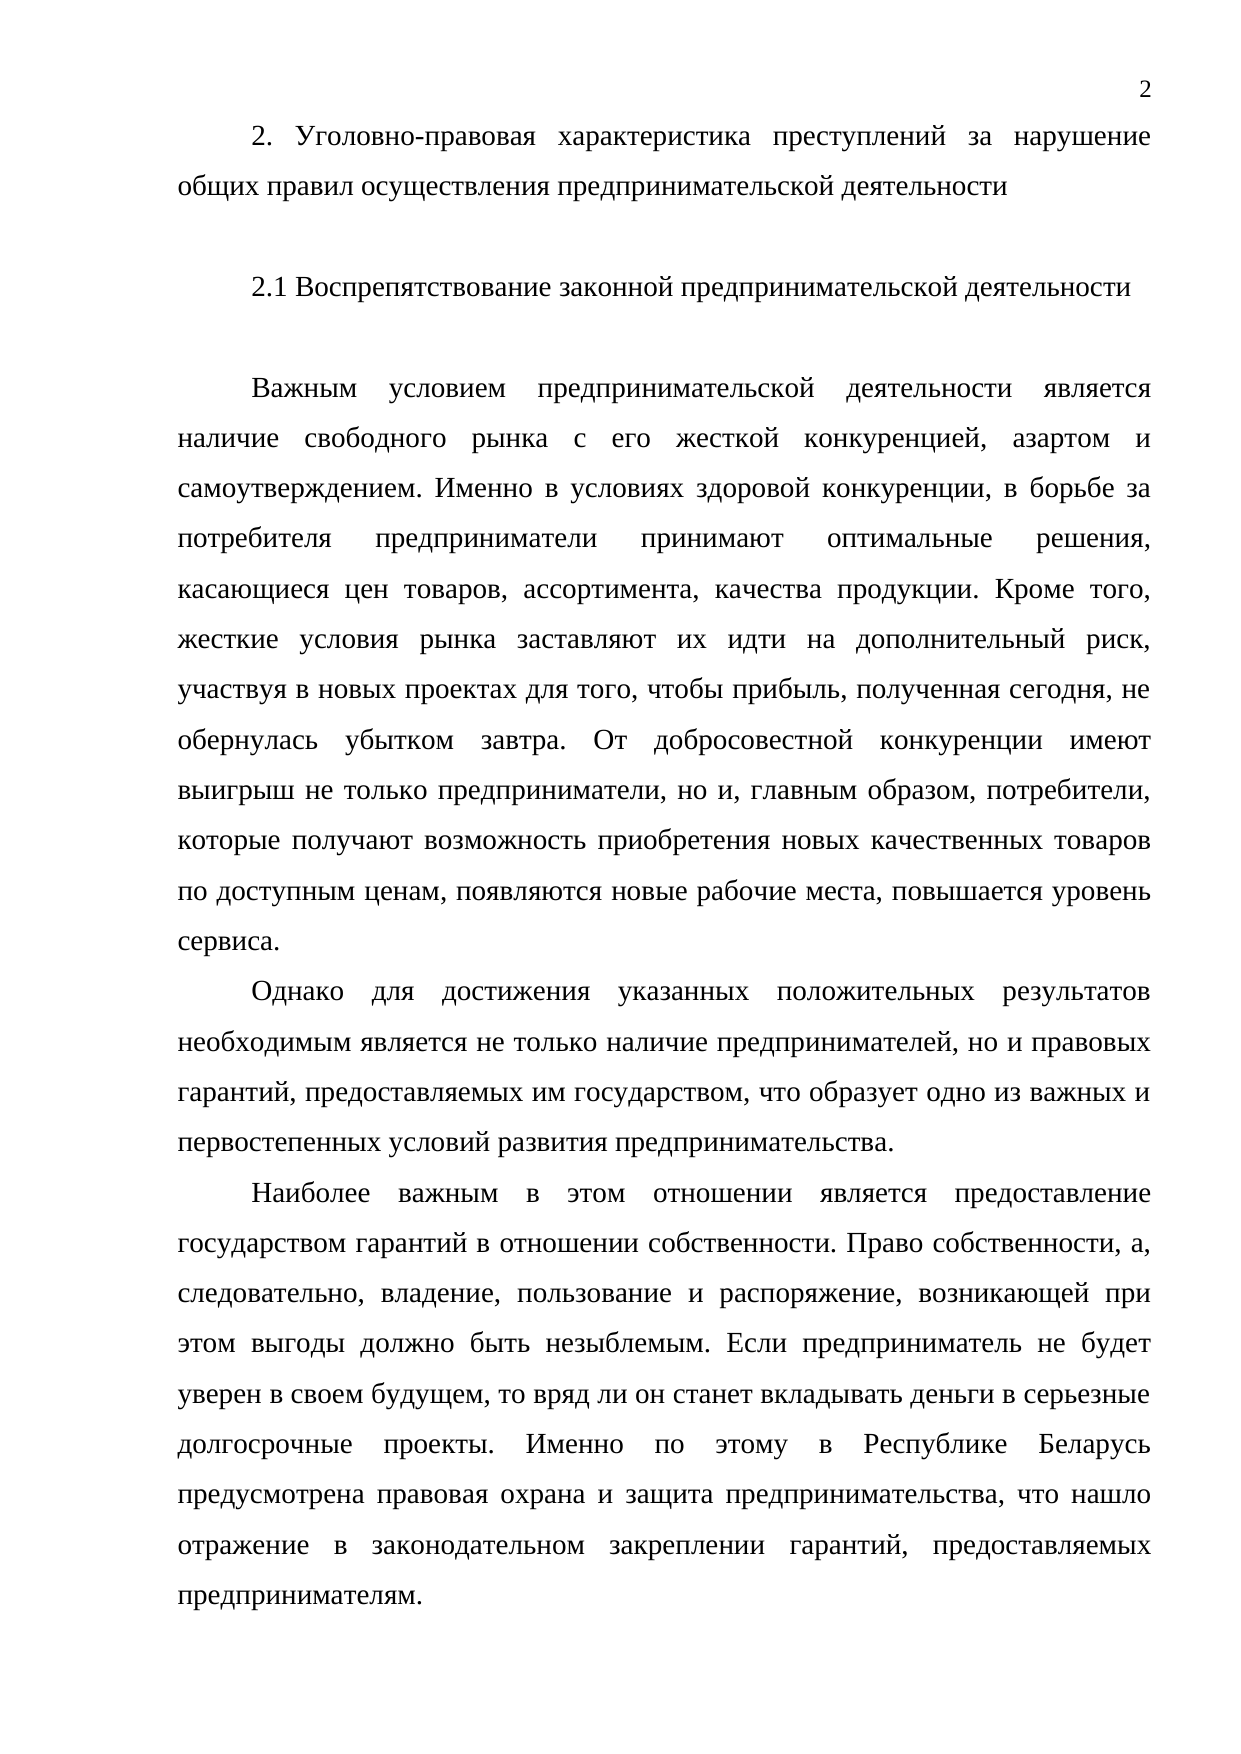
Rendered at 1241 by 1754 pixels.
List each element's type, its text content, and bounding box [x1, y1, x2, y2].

text 2. Уголовно-правовая характеристика преступлений за нарушение общих правил осуществления предпринимательской деятельности [177, 118, 1152, 202]
text Важным условием предпринимательской деятельности является наличие свободного рынка с его жесткой конкуренцией, азартом и самоутверждением. Именно в условиях здоровой конкуренции, в борьбе за потребителя предприниматели принимают оптимальные решения, касающиеся цен товаров, ассортимента, качества продукции. Кроме того, жесткие условия рынка заставляют их идти на дополнительный риск, участвуя в новых проектах для того, чтобы прибыль, полученная сегодня, не обернулась убытком завтра. От добросовестной конкуренции имеют выигрыш не только предприниматели, но и, главным образом, потребители, которые получают возможность приобретения новых качественных товаров по доступным ценам, появляются новые рабочие места, повышается уровень сервиса. [177, 370, 1152, 957]
text 2.1 Воспрепятствование законной предпринимательской деятельности [177, 269, 1152, 303]
text Однако для достижения указанных положительных результатов необходимым является не только наличие предпринимателей, но и правовых гарантий, предоставляемых им государством, что образует одно из важных и первостепенных условий развития предпринимательства. [177, 973, 1152, 1158]
text Наиболее важным в этом отношении является предоставление государством гарантий в отношении собственности. Право собственности, а, следовательно, владение, пользование и распоряжение, возникающей при этом выгоды должно быть незыблемым. Если предприниматель не будет уверен в своем будущем, то вряд ли он станет вкладывать деньги в серьезные долгосрочные проекты. Именно по этому в Республике Беларусь предусмотрена правовая охрана и защита предпринимательства, что нашло отражение в законодательном закреплении гарантий, предоставляемых предпринимателям. [177, 1175, 1152, 1611]
